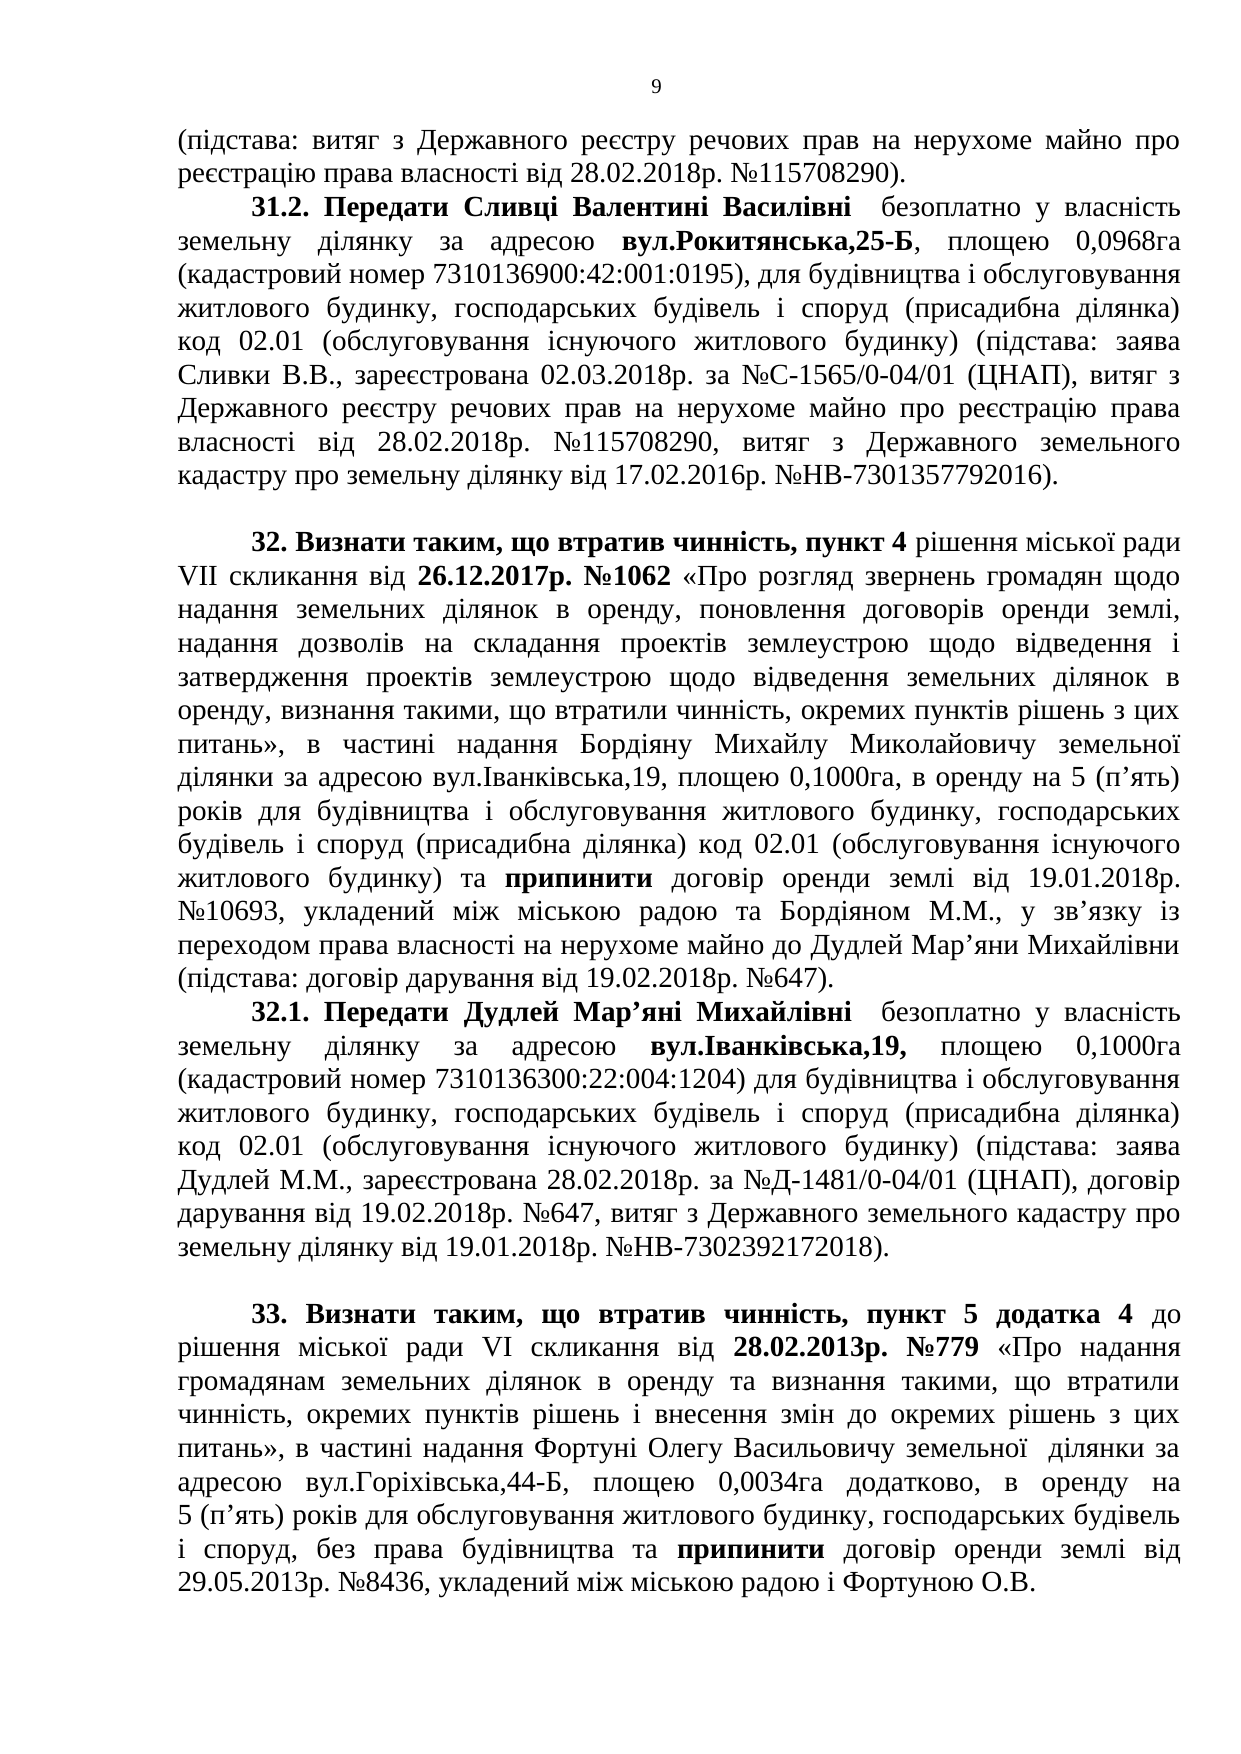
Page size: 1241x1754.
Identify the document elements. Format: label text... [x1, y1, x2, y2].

text 31.2. Передати Сливці Валентині Василівні безоплатно у власність земельну ділянку за адресою вул.Рокитянська,25-Б, площею 0,0968га (кадастровий номер 7310136900:42:001:0195), для будівництва і обслуговування житлового будинку, господарських будівель і споруд (присадибна ділянка) код 02.01 (обслуговування існуючого житлового будинку) (підстава: заява Сливки В.В., зареєстрована 02.03.2018р. за №С-1565/0-04/01 (ЦНАП), витяг з Державного реєстру речових прав на нерухоме майно про реєстрацію права власності від 28.02.2018р. №115708290, витяг з Державного земельного кадастру про земельну ділянку від 17.02.2016р. №НВ-7301357792016). [177, 189, 1181, 491]
text 32.1. Передати Дудлей Мар’яні Михайлівні безоплатно у власність земельну ділянку за адресою вул.Іванківська,19, площею 0,1000га (кадастровий номер 7310136300:22:004:1204) для будівництва і обслуговування житлового будинку, господарських будівель і споруд (присадибна ділянка) код 02.01 (обслуговування існуючого житлового будинку) (підстава: заява Дудлей М.М., зареєстрована 28.02.2018р. за №Д-1481/0-04/01 (ЦНАП), договір дарування від 19.02.2018р. №647, витяг з Державного земельного кадастру про земельну ділянку від 19.01.2018р. №НВ-7302392172018). [177, 994, 1181, 1262]
text 33. Визнати таким, що втратив чинність, пункт 5 додатка 4 до рішення міської ради VІ скликання від 28.02.2013р. №779 «Про надання громадянам земельних ділянок в оренду та визнання такими, що втратили чинність, окремих пунктів рішень і внесення змін до окремих рішень з цих питань», в частині надання Фортуні Олегу Васильовичу земельної ділянки за адресою вул.Горіхівська,44-Б, площею 0,0034га додатково, в оренду на 5 (п’ять) років для обслуговування житлового будинку, господарських будівель і споруд, без права будівництва та припинити договір оренди землі від 29.05.2013р. №8436, укладений між міською радою і Фортуною О.В. [177, 1296, 1181, 1598]
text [177, 98, 1181, 189]
text 32. Визнати таким, що втратив чинність, пункт 4 рішення міської ради VІІ скликання від 26.12.2017р. №1062 «Про розгляд звернень громадян щодо надання земельних ділянок в оренду, поновлення договорів оренди землі, надання дозволів на складання проектів землеустрою щодо відведення і затвердження проектів землеустрою щодо відведення земельних ділянок в оренду, визнання такими, що втратили чинність, окремих пунктів рішень з цих питань», в частині надання Бордіяну Михайлу Миколайовичу земельної ділянки за адресою вул.Іванківська,19, площею 0,1000га, в оренду на 5 (п’ять) років для будівництва і обслуговування житлового будинку, господарських будівель і споруд (присадибна ділянка) код 02.01 (обслуговування існуючого житлового будинку) та припинити договір оренди землі від 19.01.2018р. №10693, укладений між міською радою та Бордіяном М.М., у зв’язку із переходом права власності на нерухоме майно до Дудлей Мар’яни Михайлівни (підстава: договір дарування від 19.02.2018р. №647). [177, 524, 1181, 994]
